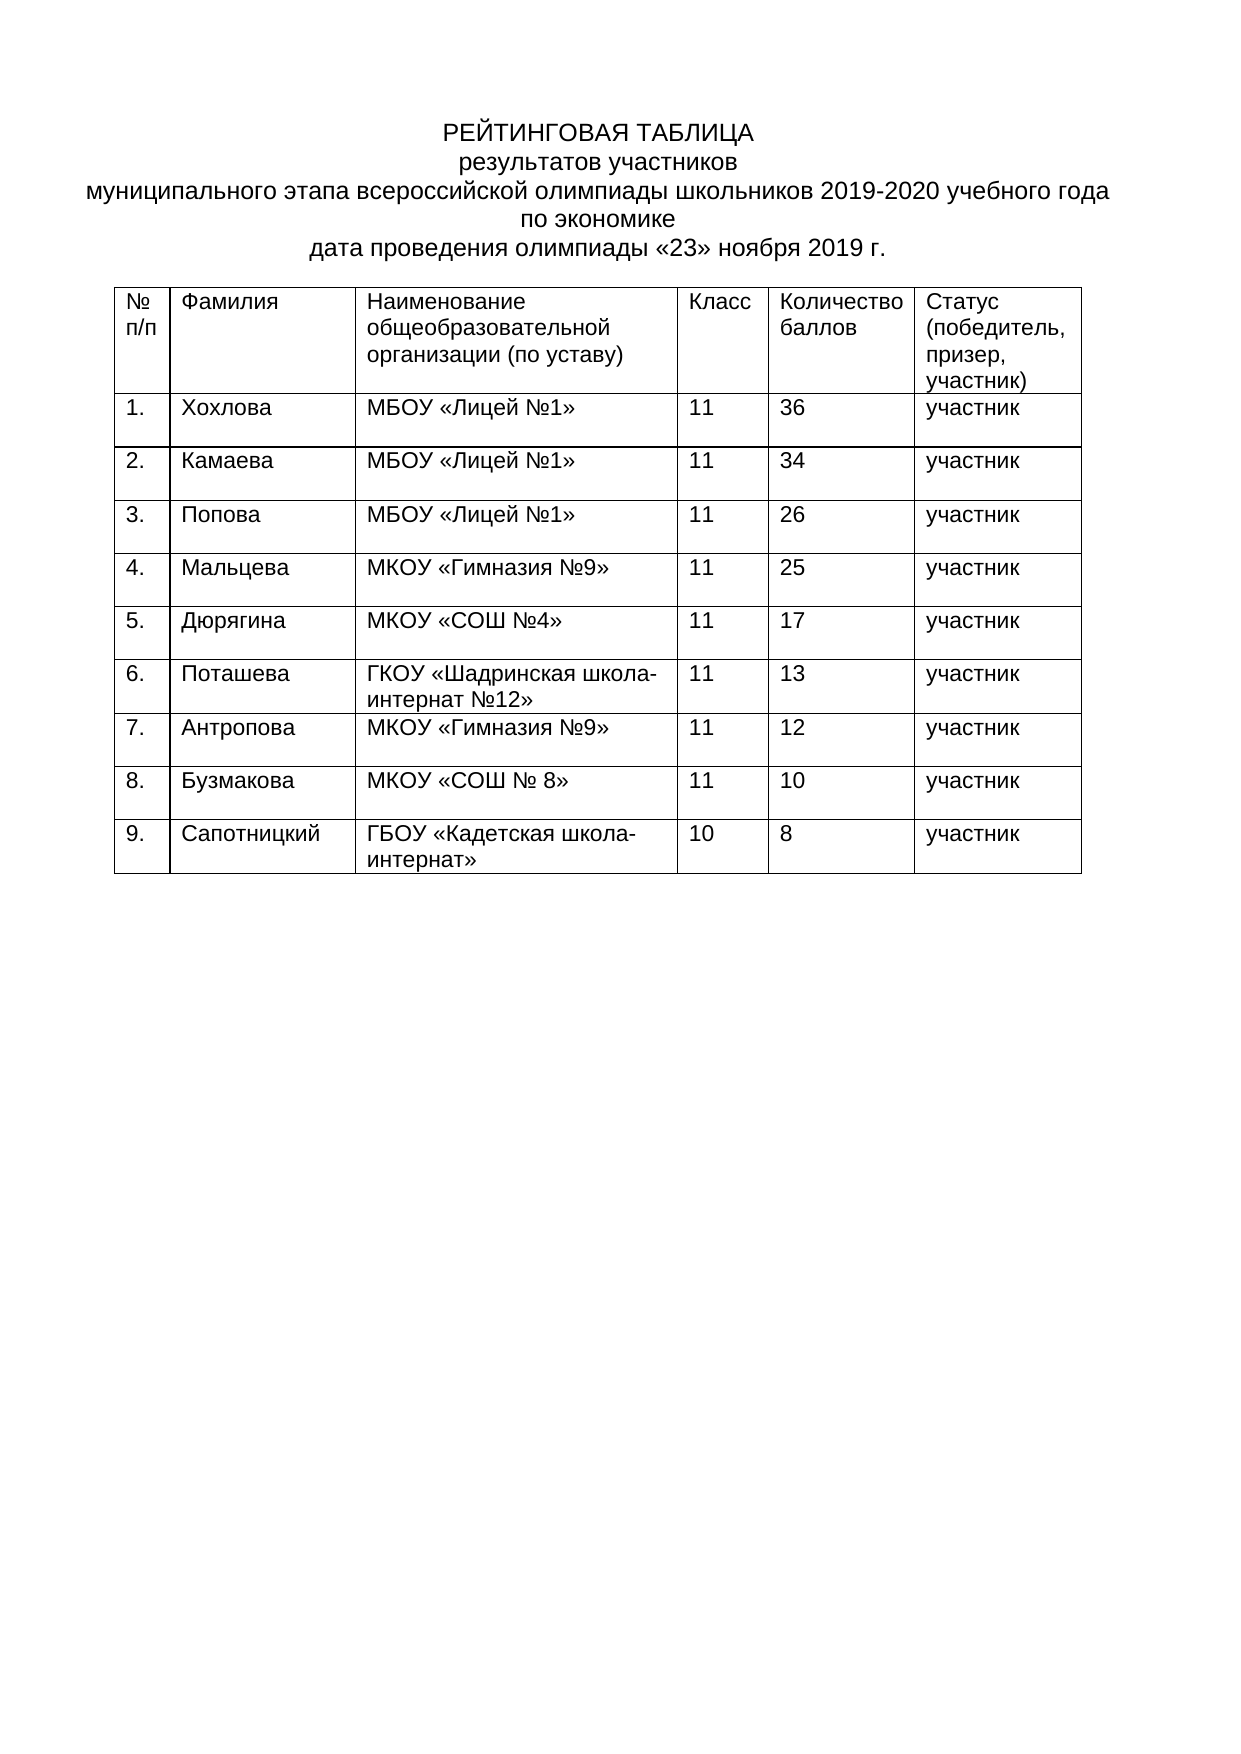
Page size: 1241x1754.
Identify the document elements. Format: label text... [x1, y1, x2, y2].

table_cell 26 [769, 501, 914, 553]
table_cell МБОУ «Лицей №1» [356, 448, 677, 499]
text дата проведения олимпиады «23» ноября 2019 г. [44, 233, 1152, 262]
table_cell [115, 448, 169, 499]
table_cell [115, 660, 169, 713]
table_cell 25 [769, 554, 914, 606]
table_cell ГКОУ «Шадринская школа-интернат №12» [356, 660, 677, 713]
table_header № п/п [115, 288, 169, 393]
table_cell МБОУ «Лицей №1» [356, 394, 677, 446]
table_cell Хохлова [171, 394, 355, 446]
text по экономике [44, 204, 1152, 233]
table_cell участник [915, 820, 1081, 873]
table_cell 11 [678, 767, 768, 819]
table_header Статус (победитель, призер, участник) [915, 288, 1081, 393]
table_cell участник [915, 607, 1081, 659]
table_cell Мальцева [171, 554, 355, 606]
table_cell МКОУ «СОШ № 8» [356, 767, 677, 819]
table_cell 11 [678, 660, 768, 713]
table_cell участник [915, 394, 1081, 446]
table_header Количество баллов [769, 288, 914, 393]
table_cell 11 [678, 554, 768, 606]
table_cell 11 [678, 501, 768, 553]
table_cell 11 [678, 394, 768, 446]
table_cell 36 [769, 394, 914, 446]
table_cell МКОУ «Гимназия №9» [356, 714, 677, 766]
table_cell [115, 554, 169, 606]
text результатов участников [44, 147, 1152, 176]
table_cell [115, 394, 169, 446]
table_cell 11 [678, 607, 768, 659]
table_cell 8 [769, 820, 914, 873]
text муниципального этапа всероссийской олимпиады школьников 2019-2020 учебного года [44, 176, 1152, 204]
table_cell участник [915, 501, 1081, 553]
table_cell [115, 820, 169, 873]
table_cell [115, 714, 169, 766]
table_cell 12 [769, 714, 914, 766]
table_cell 11 [678, 714, 768, 766]
table_cell [115, 767, 169, 819]
table_cell 10 [678, 820, 768, 873]
table_cell Сапотницкий [171, 820, 355, 873]
table_cell Бузмакова [171, 767, 355, 819]
table_cell Дюрягина [171, 607, 355, 659]
table_cell Поташева [171, 660, 355, 713]
table_cell участник [915, 448, 1081, 499]
table_cell Антропова [171, 714, 355, 766]
text РЕЙТИНГОВАЯ ТАБЛИЦА [44, 118, 1152, 147]
table_cell МКОУ «Гимназия №9» [356, 554, 677, 606]
table_cell 11 [678, 448, 768, 499]
table_cell [115, 607, 169, 659]
table_cell Камаева [171, 448, 355, 499]
table_cell участник [915, 714, 1081, 766]
table_cell МКОУ «СОШ №4» [356, 607, 677, 659]
table_cell Попова [171, 501, 355, 553]
table_cell МБОУ «Лицей №1» [356, 501, 677, 553]
table_cell участник [915, 767, 1081, 819]
table_cell [115, 501, 169, 553]
table_header Класс [678, 288, 768, 393]
table_cell 13 [769, 660, 914, 713]
table_cell 17 [769, 607, 914, 659]
table_cell участник [915, 554, 1081, 606]
table_cell ГБОУ «Кадетская школа-интернат» [356, 820, 677, 873]
table_cell 34 [769, 448, 914, 499]
table_cell участник [915, 660, 1081, 713]
table_header Наименование общеобразовательной организации (по уставу) [356, 288, 677, 393]
table_header Фамилия [171, 288, 355, 393]
table_cell 10 [769, 767, 914, 819]
